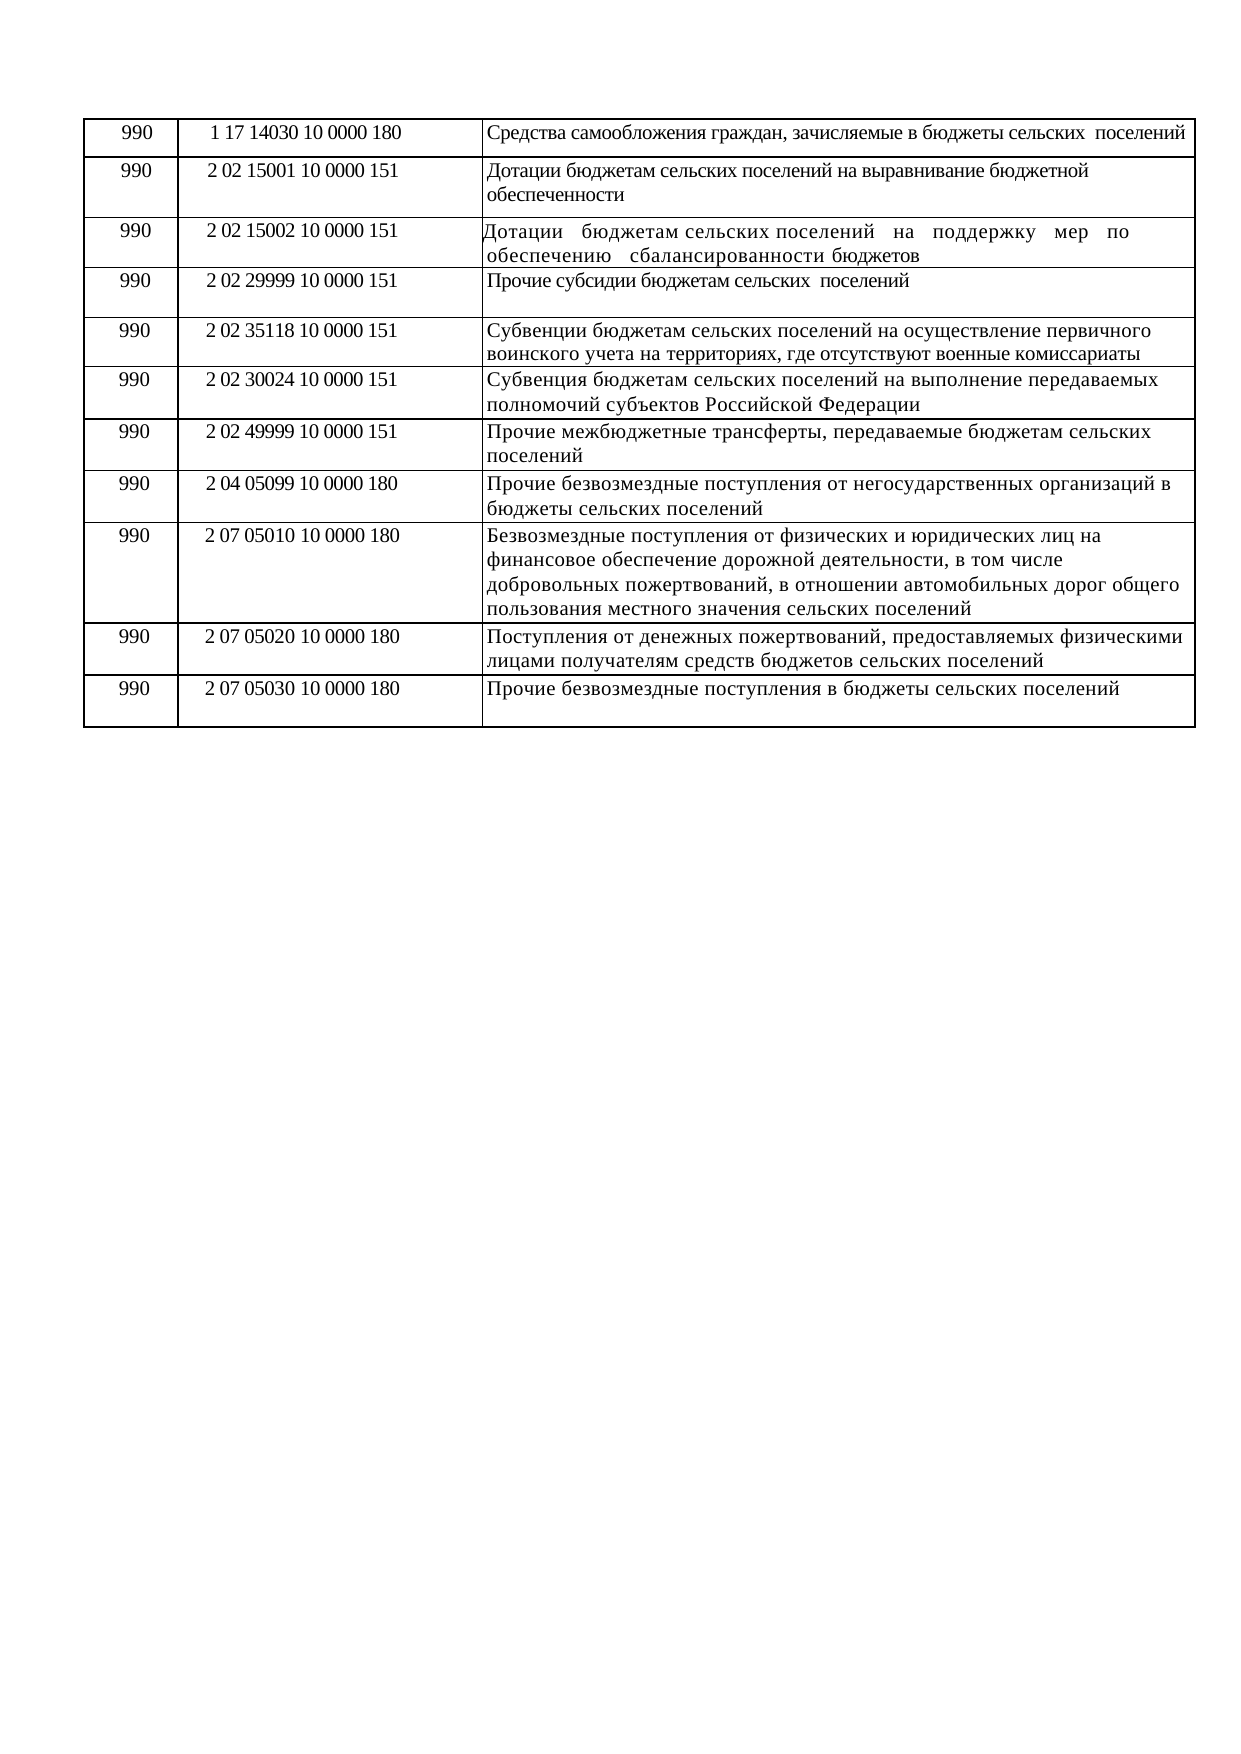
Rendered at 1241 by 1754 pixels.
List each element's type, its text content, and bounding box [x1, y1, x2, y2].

table_cell Прочие субсидии бюджетам сельских поселений [483, 268, 1194, 317]
table_cell 2 02 49999 10 0000 151 [179, 420, 482, 470]
table_cell 2 02 35118 10 0000 151 [179, 318, 482, 366]
table_cell 2 02 30024 10 0000 151 [179, 367, 482, 418]
table_cell 990 [85, 158, 177, 217]
table_cell 2 04 05099 10 0000 180 [179, 471, 482, 522]
table_cell 990 [85, 420, 177, 470]
table_cell 990 [85, 624, 177, 674]
table_cell 990 [85, 367, 177, 418]
table_cell 990 [85, 676, 177, 726]
table_cell Безвозмездные поступления от физических и юридических лиц на финансовое обеспечение дорожной деятельности, в том числе добровольных пожертвований, в отношении автомобильных дорог общего пользования местного значения сельских поселений [483, 523, 1194, 622]
table_cell Поступления от денежных пожертвований, предоставляемых физическими лицами получателям средств бюджетов сельских поселений [483, 624, 1194, 674]
table_cell Субвенция бюджетам сельских поселений на выполнение передаваемых полномочий субъектов Российской Федерации [483, 367, 1194, 418]
table_cell 2 07 05020 10 0000 180 [179, 624, 482, 674]
table_cell 990 [85, 471, 177, 522]
table_cell Прочие безвозмездные поступления в бюджеты сельских поселений [483, 676, 1194, 726]
table_cell Средства самообложения граждан, зачисляемые в бюджеты сельских поселений [483, 120, 1194, 156]
table_cell 2 02 15002 10 0000 151 [179, 218, 482, 267]
table_cell 2 02 29999 10 0000 151 [179, 268, 482, 317]
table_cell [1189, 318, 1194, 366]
table_cell 990 [85, 218, 177, 267]
table_cell 2 02 15001 10 0000 151 [179, 158, 482, 217]
table_cell 990 [85, 268, 177, 317]
table_cell 990 [85, 318, 177, 366]
table_cell 990 [85, 523, 177, 622]
table_cell Прочие межбюджетные трансферты, передаваемые бюджетам сельских поселений [483, 420, 1194, 470]
table_cell 2 07 05030 10 0000 180 [179, 676, 482, 726]
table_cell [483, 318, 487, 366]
table_cell Дотации бюджетам сельских поселений на выравнивание бюджетной обеспеченности [483, 158, 1194, 217]
table_cell 990 [85, 120, 177, 156]
table_cell 1 17 14030 10 0000 180 [179, 120, 482, 156]
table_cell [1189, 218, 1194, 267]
table_cell 2 07 05010 10 0000 180 [179, 523, 482, 622]
table_cell Прочие безвозмездные поступления от негосударственных организаций в бюджеты сельских поселений [483, 471, 1194, 522]
